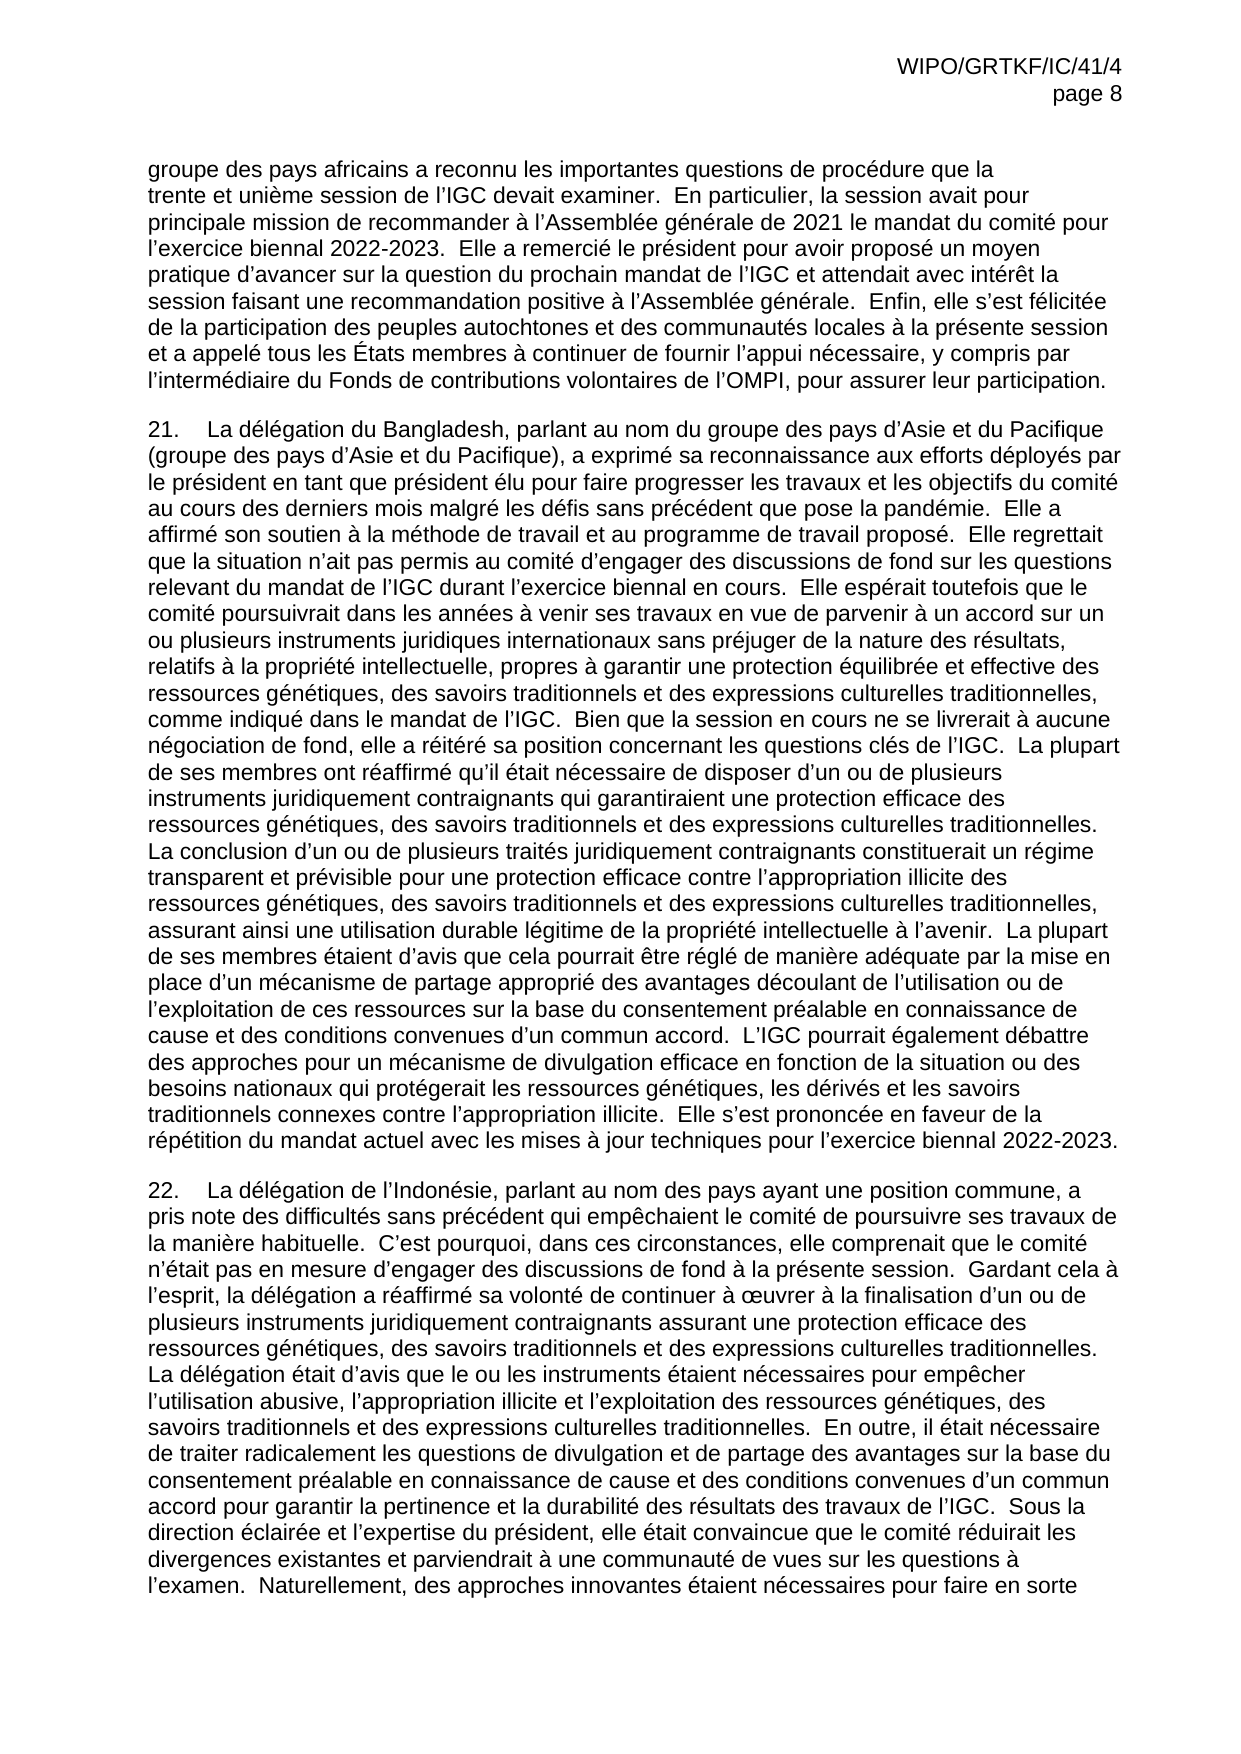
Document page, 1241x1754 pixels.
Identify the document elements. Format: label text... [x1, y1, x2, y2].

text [148, 156, 1122, 393]
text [148, 1177, 1122, 1598]
text La délégation du Bangladesh, parlant au nom du groupe des pays d’Asie et du Pacifique (groupe des pays d’Asie et du Pacifique), a exprimé sa reconnaissance aux efforts déployés par le président en tant que président élu pour faire progresser les travaux et les objectifs du comité au cours des derniers mois malgré les défis sans précédent que pose la pandémie. Elle a affirmé son soutien à la méthode de travail et au programme de travail proposé. Elle regrettait que la situation n’ait pas permis au comité d’engager des discussions de fond sur les questions relevant du mandat de l’IGC durant l’exercice biennal en cours. Elle espérait toutefois que le comité poursuivrait dans les années à venir ses travaux en vue de parvenir à un accord sur un ou plusieurs instruments juridiques internationaux sans préjuger de la nature des résultats, relatifs à la propriété intellectuelle, propres à garantir une protection équilibrée et effective des ressources génétiques, des savoirs traditionnels et des expressions culturelles traditionnelles, comme indiqué dans le mandat de l’IGC. Bien que la session en cours ne se livrerait à aucune négociation de fond, elle a réitéré sa position concernant les questions clés de l’IGC. La plupart de ses membres ont réaffirmé qu’il était nécessaire de disposer d’un ou de plusieurs instruments juridiquement contraignants qui garantiraient une protection efficace des ressources génétiques, des savoirs traditionnels et des expressions culturelles traditionnelles. La conclusion d’un ou de plusieurs traités juridiquement contraignants constituerait un régime transparent et prévisible pour une protection efficace contre l’appropriation illicite des ressources génétiques, des savoirs traditionnels et des expressions culturelles traditionnelles, assurant ainsi une utilisation durable légitime de la propriété intellectuelle à l’avenir. La plupart de ses membres étaient d’avis que cela pourrait être réglé de manière adéquate par la mise en place d’un mécanisme de partage approprié des avantages découlant de l’utilisation ou de l’exploitation de ces ressources sur la base du consentement préalable en connaissance de cause et des conditions convenues d’un commun accord. L’IGC pourrait également débattre des approches pour un mécanisme de divulgation efficace en fonction de la situation ou des besoins nationaux qui protégerait les ressources génétiques, les dérivés et les savoirs traditionnels connexes contre l’appropriation illicite. Elle s’est prononcée en faveur de la répétition du mandat actuel avec les mises à jour techniques pour l’exercice biennal 2022-2023. [148, 416, 1122, 1154]
